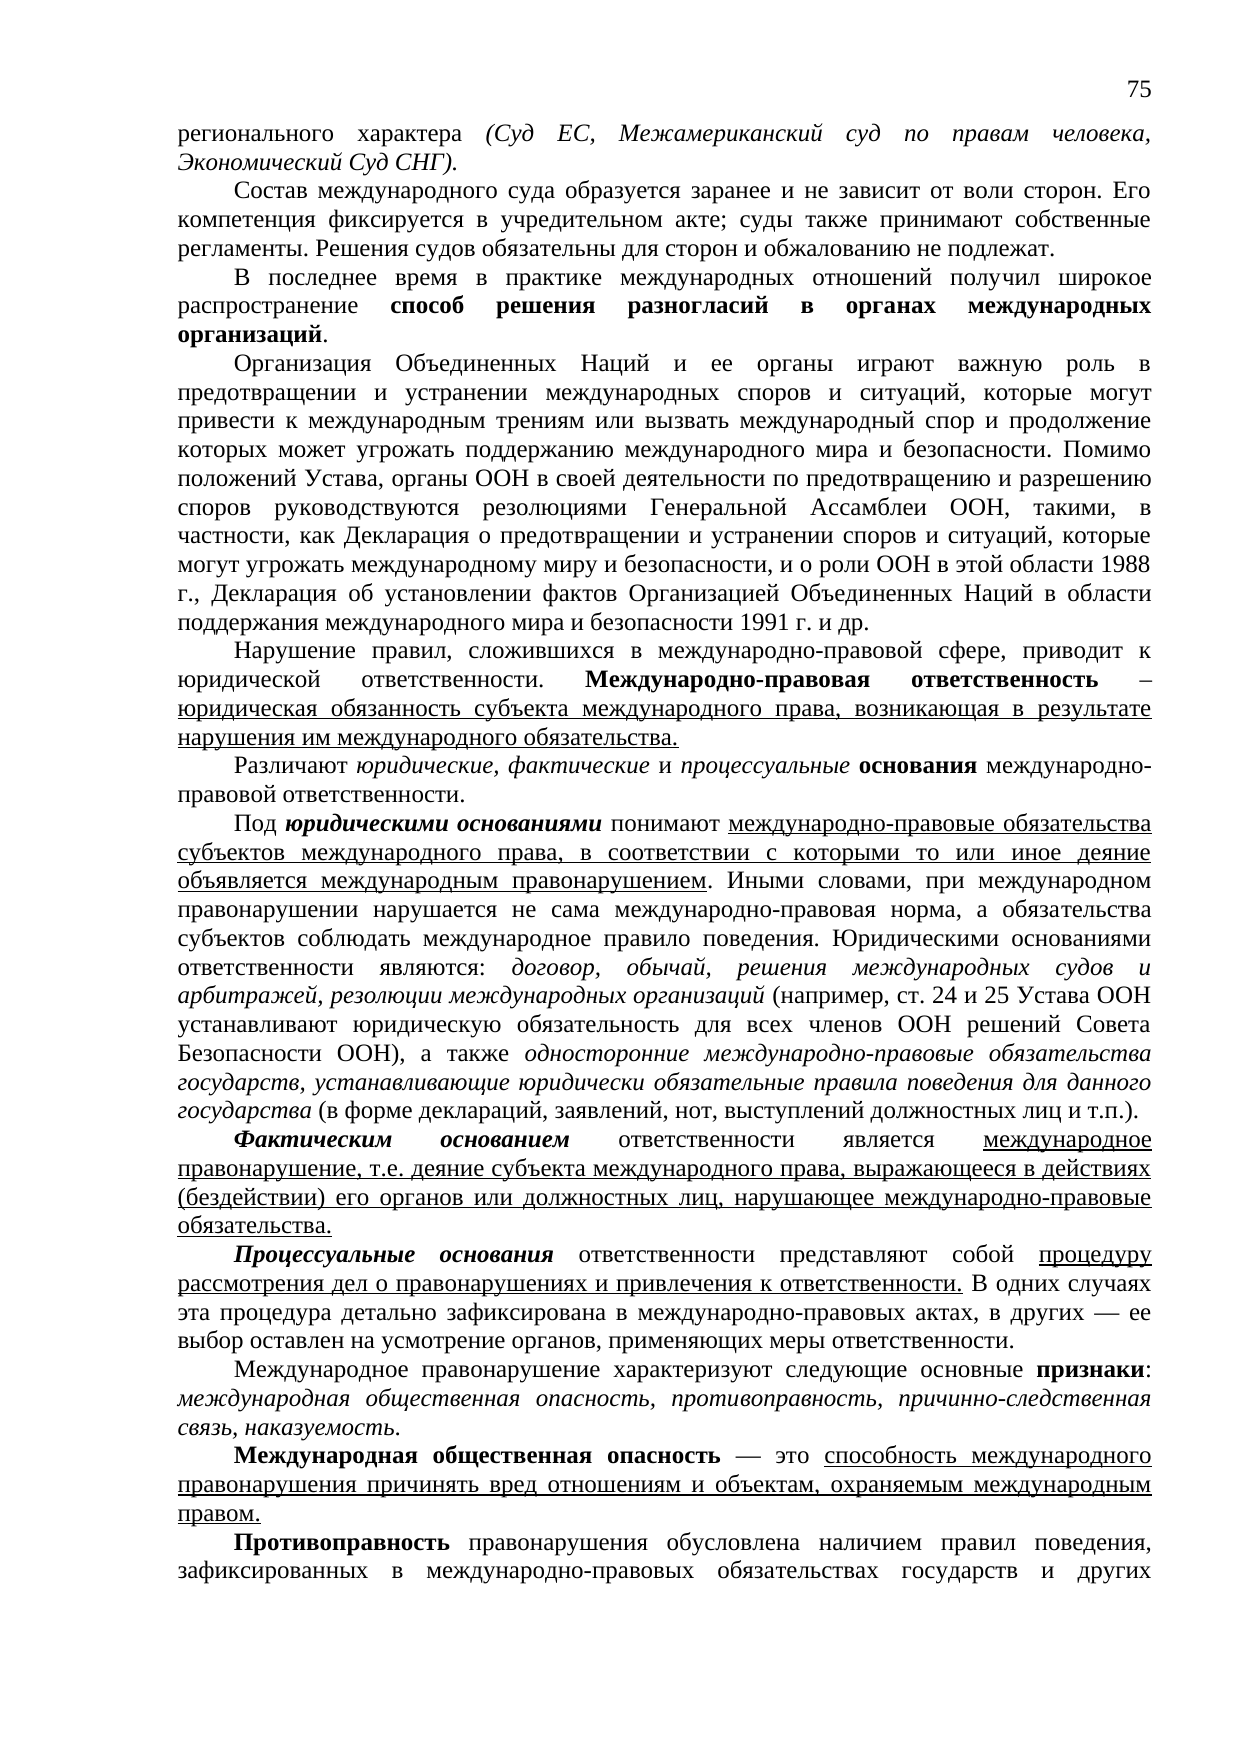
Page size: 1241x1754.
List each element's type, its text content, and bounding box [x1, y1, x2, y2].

text В последнее время в практике международных отношений получил широкое распространение способ решения разногласий в органах международных организаций. [177, 262, 1152, 348]
text Международная общественная опасность — это способность международного правонарушения причинять вред отношениям и объектам, охраняемым международным правом. [177, 1495, 1152, 1527]
text Международное правонарушение характеризуют следующие основные признаки: международная общественная опасность, противоправность, причинно-следственная связь, наказуемость. [177, 1354, 1152, 1441]
text Организация Объединенных Наций и ее органы играют важную роль в предотвращении и устранении международных споров и ситуаций, которые могут привести к международным трениям или вызвать международный спор и продолжение которых может угрожать поддержанию международного мира и безопасности. Помимо положений Устава, органы ООН в своей деятельности по предотвращению и разрешению споров руководствуются резолюциями Генеральной Ассамблеи ООН, такими, в частности, как Декларация о предотвращении и устранении споров и ситуаций, которые могут угрожать международному миру и безопасности, и о роли ООН в этой области ., Декларация об установлении фактов Организацией Объединенных Наций в области поддержания международного мира и безопасности . и др. [177, 348, 1152, 636]
text Состав международного суда образуется заранее и не зависит от воли сторон. Его компетенция фиксируется в учредительном акте; суды также принимают собственные регламенты. Решения судов обязательны для сторон и обжалованию не подлежат. [177, 176, 1152, 262]
text Фактическим основанием ответственности является международное правонарушение, т.е. деяние субъекта международного права, выражающееся в действиях (бездействии) его органов или должностных лиц, нарушающее международно-правовые обязательства. [177, 1124, 1152, 1207]
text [177, 118, 1152, 176]
text Нарушение правил, сложившихся в международно-правовой сфере, приводит к юридической ответственности. Международно-правовая ответственность – юридическая обязанность субъекта международного права, возникающая в результате нарушения им международного обязательства. [177, 719, 1152, 751]
text Фактическим основанием ответственности является международное правонарушение, т.е. деяние субъекта международного права, выражающееся в действиях (бездействии) его органов или должностных лиц, нарушающее международно-правовые обязательства. [177, 1208, 1152, 1239]
text Различают юридические, фактические и процессуальные основания международно-правовой ответственности. [177, 751, 1152, 808]
text Международная общественная опасность — это способность международного правонарушения причинять вред отношениям и объектам, охраняемым международным правом. [177, 1441, 1152, 1494]
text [177, 1527, 1152, 1584]
text Нарушение правил, сложившихся в международно-правовой сфере, приводит к юридической ответственности. Международно-правовая ответственность – юридическая обязанность субъекта международного права, возникающая в результате нарушения им международного обязательства. [177, 636, 1152, 718]
text Процессуальные основания ответственности представляют собой процедуру рассмотрения дел о правонарушениях и привлечения к ответственности. В одних случаях эта процедура детально зафиксирована в международно-правовых актах, в других — ее выбор оставлен на усмотрение органов, применяющих меры ответственности. [177, 1239, 1152, 1354]
text Под юридическими основаниями понимают международно-правовые обязательства субъектов международного права, в соответствии с которыми то или иное деяние объявляется международным правонарушением. Иными словами, при международном правонарушении нарушается не сама международно-правовая норма, а обязательства субъектов соблюдать международное правило поведения. Юридическими основаниями ответственности являются: договор, обычай, решения международных судов и арбитражей, резолюции международных организаций (например, ст. 24 и 25 Устава ООН устанавливают юридическую обязательность для всех членов ООН решений Совета Безопасности ООН), а также односторонние международно-правовые обязательства государств, устанавливающие юридически обязательные правила поведения для данного государства (в форме деклараций, заявлений, нот, выступлений должностных лиц и т.п.). [177, 808, 1152, 1124]
